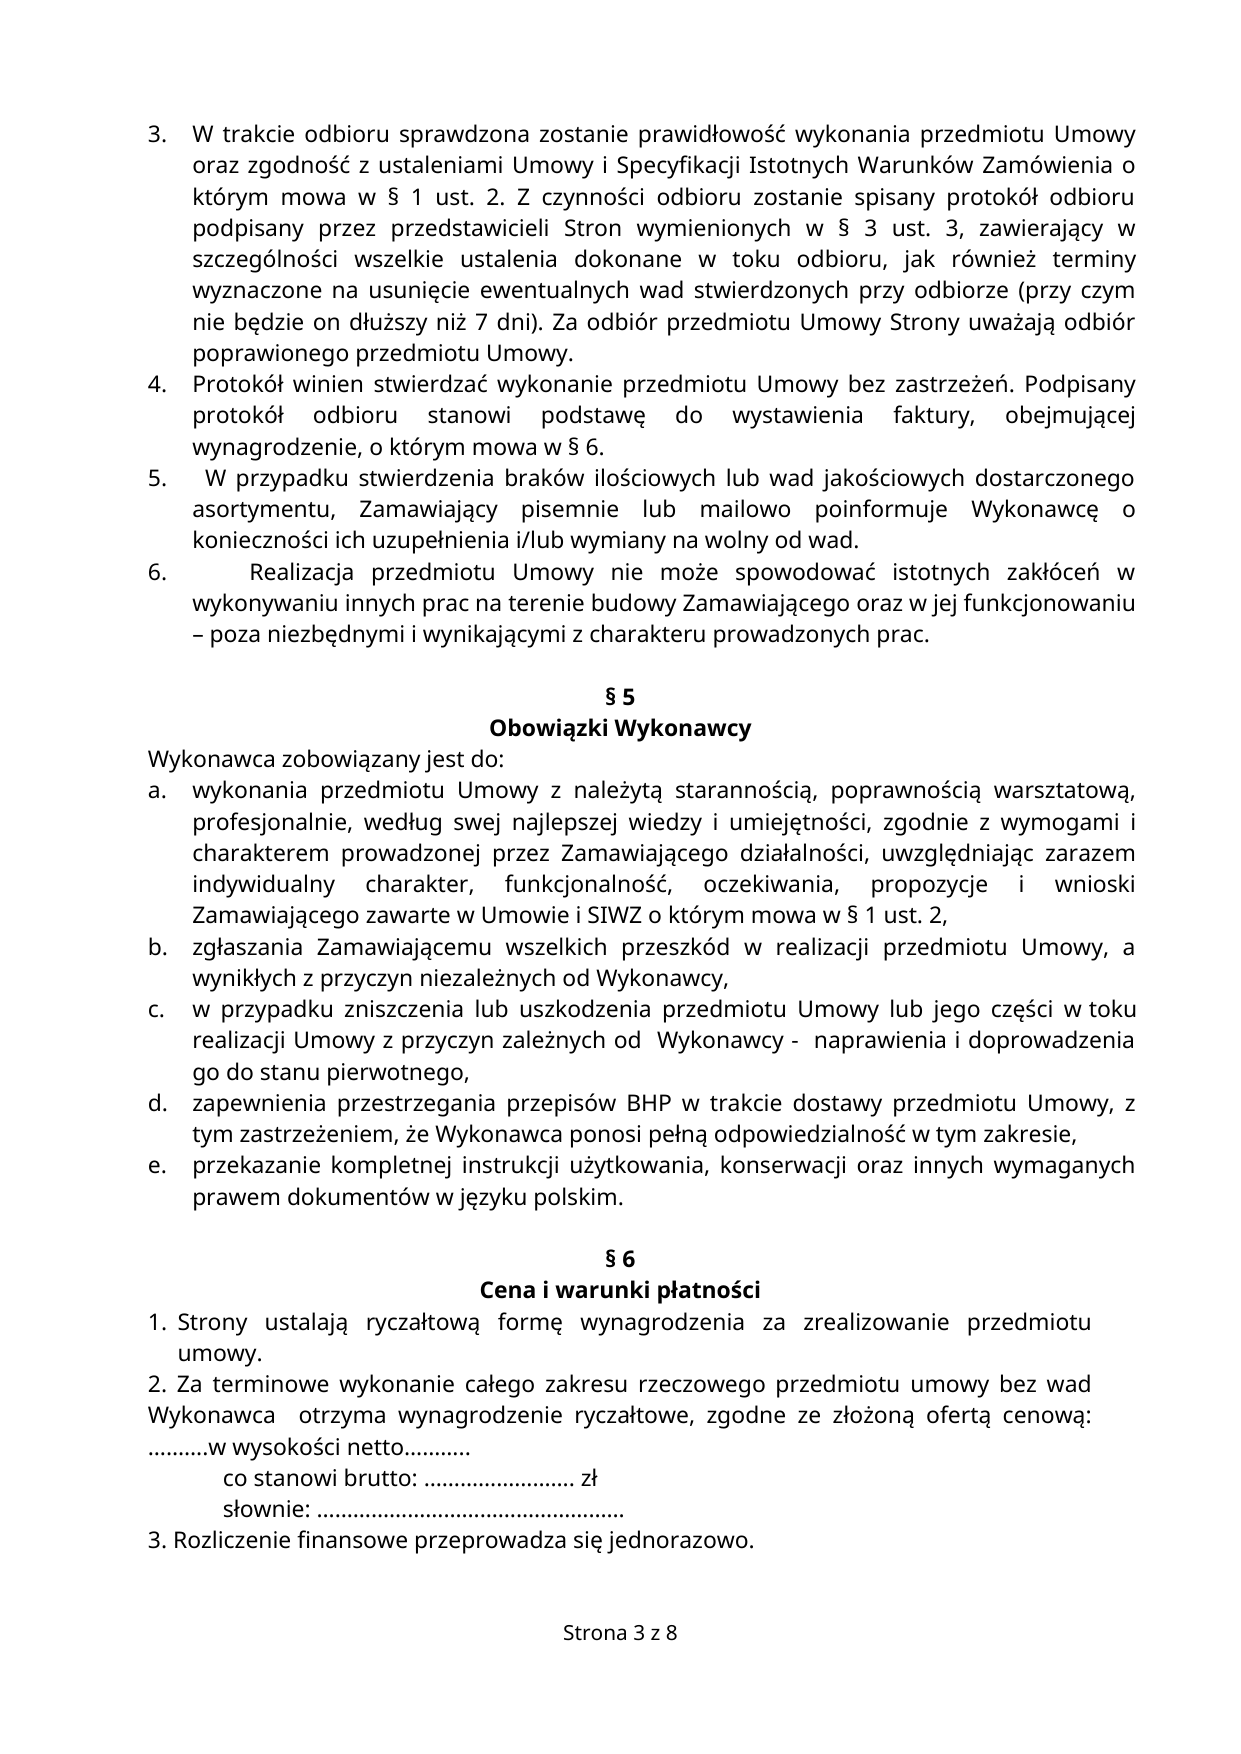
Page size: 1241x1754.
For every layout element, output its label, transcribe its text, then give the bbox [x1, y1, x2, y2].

list Strony ustalają ryczałtową formę wynagrodzenia za zrealizowanie przedmiotu umowy. [148, 1306, 1092, 1368]
text 4. Protokół winien stwierdzać wykonanie przedmiotu Umowy bez zastrzeżeń. Podpisany protokół odbioru stanowi podstawę do wystawienia faktury, obejmującej wynagrodzenie, o którym mowa w § 6. [148, 368, 1137, 462]
text 3. W trakcie odbioru sprawdzona zostanie prawidłowość wykonania przedmiotu Umowy oraz zgodność z ustaleniami Umowy i Specyfikacji Istotnych Warunków Zamówienia o którym mowa w § 1 ust. 2. Z czynności odbioru zostanie spisany protokół odbioru podpisany przez przedstawicieli Stron wymienionych w § 3 ust. 3, zawierający w szczególności wszelkie ustalenia dokonane w toku odbioru, jak również terminy wyznaczone na usunięcie ewentualnych wad stwierdzonych przy odbiorze (przy czym nie będzie on dłuższy niż 7 dni). Za odbiór przedmiotu Umowy Strony uważają odbiór poprawionego przedmiotu Umowy. [148, 118, 1137, 368]
list w przypadku zniszczenia lub uszkodzenia przedmiotu Umowy lub jego części w toku realizacji Umowy z przyczyn zależnych od Wykonawcy - naprawienia i doprowadzenia go do stanu pierwotnego, [148, 993, 1137, 1087]
text § 5 [148, 681, 1092, 712]
list co stanowi brutto: ……………………. zł [223, 1462, 1092, 1493]
list zapewnienia przestrzegania przepisów BHP w trakcie dostawy przedmiotu Umowy, z tym zastrzeżeniem, że Wykonawca ponosi pełną odpowiedzialność w tym zakresie, [148, 1087, 1137, 1149]
text 2. Za terminowe wykonanie całego zakresu rzeczowego przedmiotu umowy bez wad Wykonawca otrzyma wynagrodzenie ryczałtowe, zgodne ze złożoną ofertą cenową: ……….w wysokości netto……….. [148, 1368, 1092, 1462]
text Obowiązki Wykonawcy [148, 712, 1092, 743]
text 6. Realizacja przedmiotu Umowy nie może spowodować istotnych zakłóceń w wykonywaniu innych prac na terenie budowy Zamawiającego oraz w jej funkcjonowaniu – poza niezbędnymi i wynikającymi z charakteru prowadzonych prac. [148, 556, 1137, 649]
list wykonania przedmiotu Umowy z należytą starannością, poprawnością warsztatową, profesjonalnie, według swej najlepszej wiedzy i umiejętności, zgodnie z wymogami i charakterem prowadzonej przez Zamawiającego działalności, uwzględniając zarazem indywidualny charakter, funkcjonalność, oczekiwania, propozycje i wnioski Zamawiającego zawarte w Umowie i SIWZ o którym mowa w § 1 ust. 2, [148, 774, 1137, 931]
text § 6 [148, 1243, 1092, 1274]
text Cena i warunki płatności [148, 1274, 1092, 1306]
text Wykonawca zobowiązany jest do: [148, 743, 1137, 774]
list słownie: …………………………………………… [223, 1493, 1092, 1524]
list przekazanie kompletnej instrukcji użytkowania, konserwacji oraz innych wymaganych prawem dokumentów w języku polskim. [148, 1149, 1137, 1212]
text 5. W przypadku stwierdzenia braków ilościowych lub wad jakościowych dostarczonego asortymentu, Zamawiający pisemnie lub mailowo poinformuje Wykonawcę o konieczności ich uzupełnienia i/lub wymiany na wolny od wad. [148, 462, 1137, 556]
text 3. Rozliczenie finansowe przeprowadza się jednorazowo. [148, 1524, 1092, 1556]
list zgłaszania Zamawiającemu wszelkich przeszkód w realizacji przedmiotu Umowy, a wynikłych z przyczyn niezależnych od Wykonawcy, [148, 931, 1137, 993]
